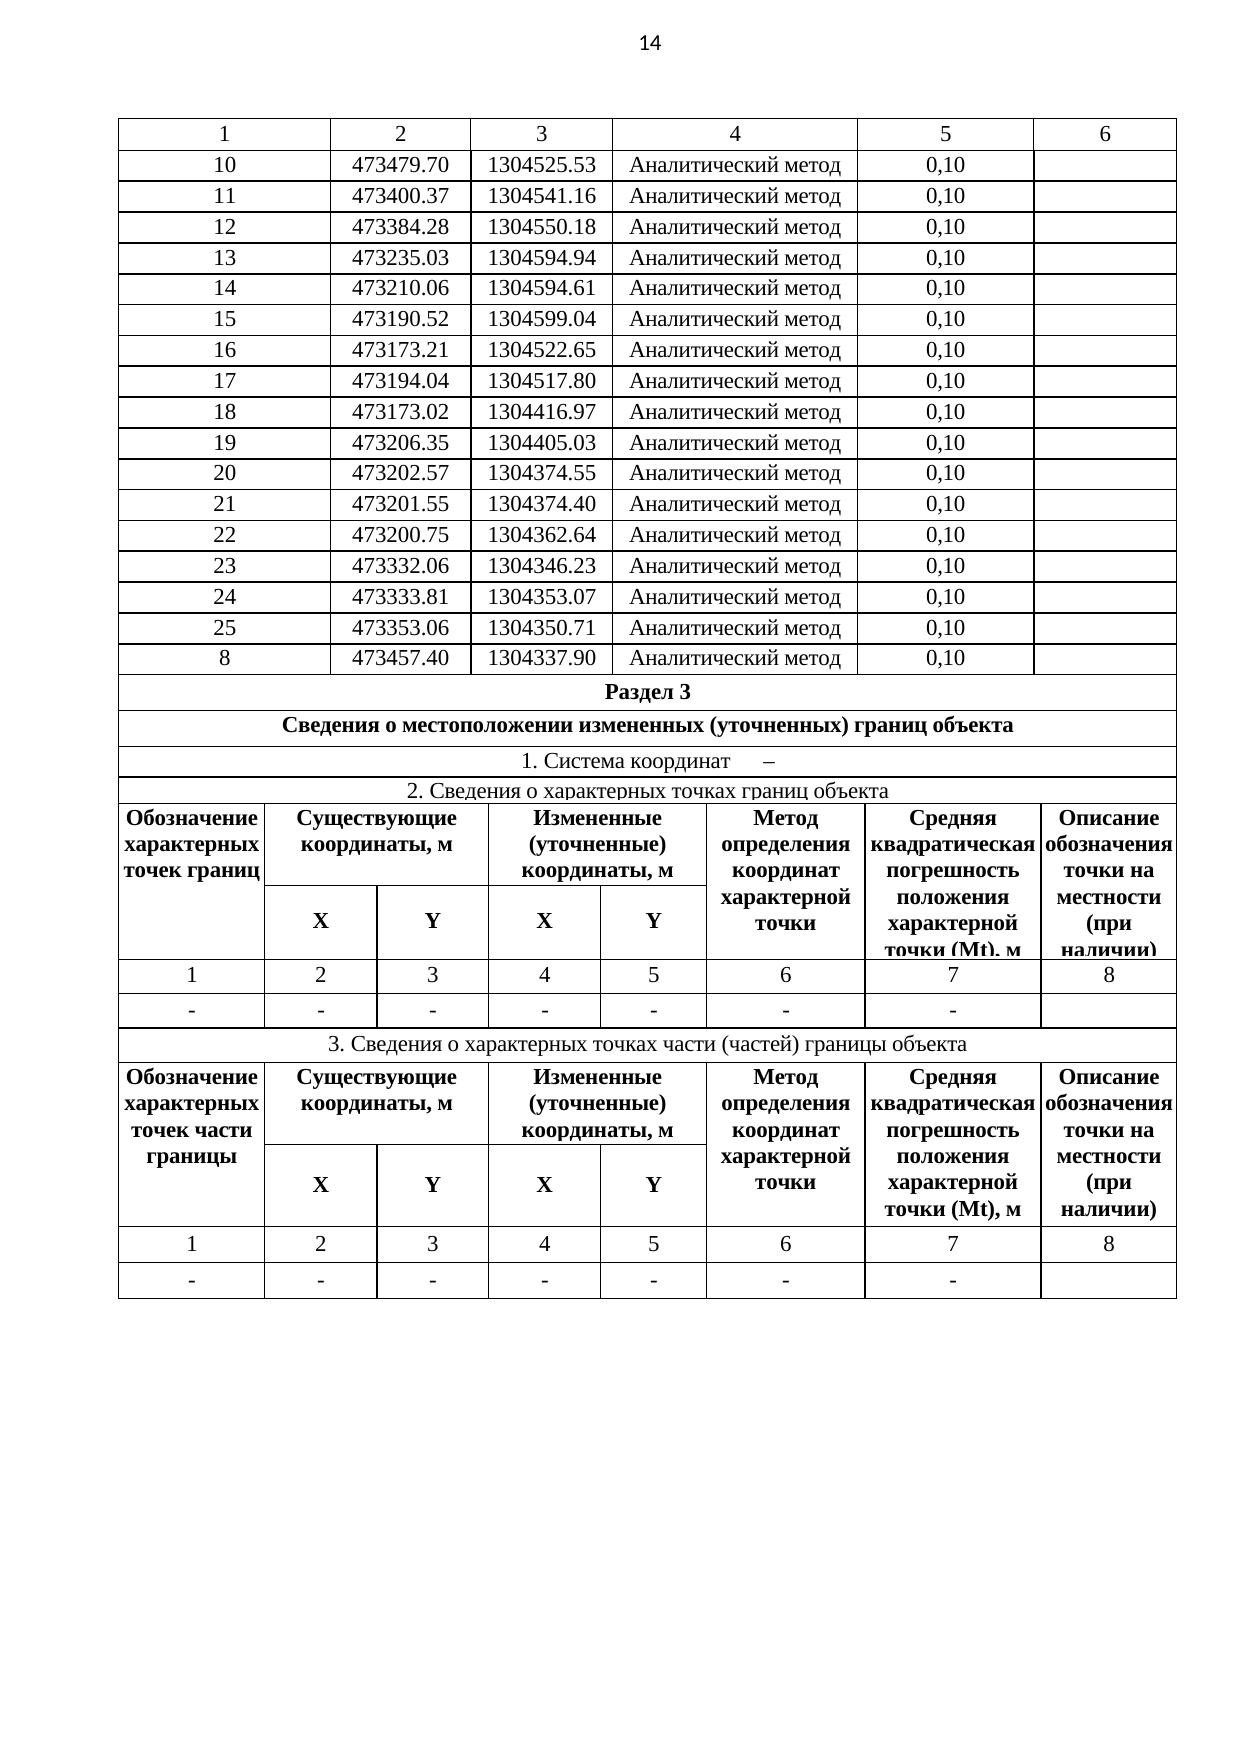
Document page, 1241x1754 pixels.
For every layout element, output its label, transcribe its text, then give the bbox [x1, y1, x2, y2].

table_cell Аналитический метод [613, 429, 857, 458]
table_cell Y [378, 886, 488, 958]
table_cell - [119, 1263, 264, 1297]
table_cell 7 [866, 1227, 1040, 1262]
table_cell Средняя квадратическая погрешность положения характерной точки (Мt), м [866, 1063, 1040, 1226]
table_cell Обозначение характерных точек части границы [119, 1063, 264, 1226]
table_cell 0,10 [858, 614, 1033, 643]
table_cell X [489, 1145, 600, 1226]
table_cell [1035, 429, 1176, 458]
table_cell 473201.55 [331, 490, 470, 519]
table_cell 7 [866, 960, 1040, 993]
table_cell [1035, 213, 1176, 242]
table_cell 21 [119, 490, 330, 519]
table_cell - [866, 1263, 1040, 1297]
table_cell Аналитический метод [613, 645, 857, 674]
table_cell 473332.06 [331, 552, 470, 581]
table_cell 0,10 [858, 151, 1033, 180]
table_cell - [265, 994, 376, 1027]
table_cell 473384.28 [331, 213, 470, 242]
table_cell 8 [1042, 960, 1176, 993]
table_cell - [489, 994, 600, 1027]
table_cell Аналитический метод [613, 151, 857, 180]
table_cell 6 [707, 1227, 864, 1262]
table_cell [1035, 182, 1176, 211]
table_cell 1. Система координат – [119, 747, 1176, 776]
table_cell 1304346.23 [472, 552, 612, 581]
table_cell 10 [119, 151, 330, 180]
table_cell [1035, 151, 1176, 180]
table_cell 1304362.64 [472, 521, 612, 550]
table_cell 17 [119, 367, 330, 396]
table_cell 12 [119, 213, 330, 242]
table_cell 473479.70 [331, 151, 470, 180]
table_cell 0,10 [858, 460, 1033, 489]
table_cell 1304522.65 [472, 336, 612, 365]
table_cell 473206.35 [331, 429, 470, 458]
table_cell [1035, 645, 1176, 674]
table_cell Аналитический метод [613, 305, 857, 334]
table_cell 0,10 [858, 645, 1033, 674]
table_cell 0,10 [858, 429, 1033, 458]
table_cell 473353.06 [331, 614, 470, 643]
table_cell 473200.75 [331, 521, 470, 550]
table_cell Существующие координаты, м [265, 1063, 488, 1144]
table_cell [1035, 336, 1176, 365]
table_header 2 [331, 119, 470, 149]
table_cell Аналитический метод [613, 182, 857, 211]
table_cell - [378, 1263, 488, 1297]
table_cell [1035, 490, 1176, 519]
table_cell [1035, 583, 1176, 612]
table_cell 0,10 [858, 244, 1033, 273]
table_cell [1035, 275, 1176, 304]
table_cell 473333.81 [331, 583, 470, 612]
table_cell [1035, 521, 1176, 550]
table_cell Существующие координаты, м [265, 804, 488, 885]
table_cell X [489, 886, 600, 958]
table_cell [1035, 244, 1176, 273]
table_cell 473457.40 [331, 645, 470, 674]
table_cell 1304594.94 [472, 244, 612, 273]
table_cell Сведения о местоположении измененных (уточненных) границ объекта [119, 711, 1176, 740]
table_cell 1304350.71 [472, 614, 612, 643]
table_cell 473173.21 [331, 336, 470, 365]
table_cell 23 [119, 552, 330, 581]
table_cell 5 [601, 1227, 706, 1262]
table_cell Аналитический метод [613, 398, 857, 427]
table_cell Измененные (уточненные) координаты, м [489, 1063, 706, 1144]
table_cell - [707, 994, 864, 1027]
table_cell 6 [707, 960, 864, 993]
table_cell 0,10 [858, 182, 1033, 211]
table_cell Метод определения координат характерной точки [707, 1063, 864, 1226]
table_cell 473202.57 [331, 460, 470, 489]
table_cell 18 [119, 398, 330, 427]
table_cell 0,10 [858, 275, 1033, 304]
table_cell [1035, 460, 1176, 489]
table_cell Аналитический метод [613, 490, 857, 519]
table_cell Описание обозначения точки на местности (при наличии) [1042, 804, 1176, 958]
table_cell Аналитический метод [613, 583, 857, 612]
table_cell [119, 740, 1176, 746]
table_cell 0,10 [858, 213, 1033, 242]
table_cell [1035, 398, 1176, 427]
table_header 6 [1034, 119, 1176, 149]
table_cell 2. Сведения о характерных точках границ объекта [119, 778, 1176, 803]
table_cell Y [378, 1145, 488, 1226]
table_cell - [601, 1263, 706, 1297]
table_cell 1304374.40 [472, 490, 612, 519]
table_cell 13 [119, 244, 330, 273]
table_cell 1304541.16 [472, 182, 612, 211]
table_cell Описание обозначения точки на местности (при наличии) [1042, 1063, 1176, 1226]
table_cell 1304416.97 [472, 398, 612, 427]
table_cell Метод определения координат характерной точки [707, 804, 864, 958]
table_cell 1304550.18 [472, 213, 612, 242]
table_cell 2 [265, 960, 376, 993]
table_cell 473194.04 [331, 367, 470, 396]
table_cell 473235.03 [331, 244, 470, 273]
table_cell [1042, 994, 1176, 1027]
table_cell 1 [119, 1227, 264, 1262]
table_cell 5 [601, 960, 706, 993]
table_cell Аналитический метод [613, 213, 857, 242]
table_cell 0,10 [858, 367, 1033, 396]
table_cell Средняя квадратическая погрешность положения характерной точки (Мt), м [866, 804, 1040, 958]
table_cell X [265, 886, 376, 958]
table_cell 0,10 [858, 336, 1033, 365]
table_cell 25 [119, 614, 330, 643]
table_cell 3 [378, 1227, 488, 1262]
table_cell Обозначение характерных точек границ [119, 804, 264, 958]
table_cell 3 [378, 960, 488, 993]
table_cell [1035, 367, 1176, 396]
table_cell [1035, 552, 1176, 581]
table_cell - [601, 994, 706, 1027]
table_cell 1 [119, 960, 264, 993]
table_cell Y [601, 1145, 706, 1226]
table_cell 0,10 [858, 305, 1033, 334]
table_cell 2 [265, 1227, 376, 1262]
table_cell Аналитический метод [613, 552, 857, 581]
table_cell Аналитический метод [613, 275, 857, 304]
table_cell X [265, 1145, 376, 1226]
table_cell 473210.06 [331, 275, 470, 304]
table_cell Аналитический метод [613, 521, 857, 550]
table_cell 8 [1042, 1227, 1176, 1262]
table_cell Аналитический метод [613, 336, 857, 365]
table_cell 0,10 [858, 398, 1033, 427]
table_cell 1304405.03 [472, 429, 612, 458]
table_cell 16 [119, 336, 330, 365]
table_cell - [378, 994, 488, 1027]
table_cell - [489, 1263, 600, 1297]
table_cell 15 [119, 305, 330, 334]
table_cell Аналитический метод [613, 244, 857, 273]
table_cell 0,10 [858, 552, 1033, 581]
table_cell 1304374.55 [472, 460, 612, 489]
table_cell 473400.37 [331, 182, 470, 211]
table_cell 22 [119, 521, 330, 550]
table_header 3 [471, 119, 612, 149]
table_cell 11 [119, 182, 330, 211]
table_cell - [119, 994, 264, 1027]
table_cell 8 [119, 645, 330, 674]
table_cell 1304594.61 [472, 275, 612, 304]
table_cell 1304525.53 [472, 151, 612, 180]
table_cell 19 [119, 429, 330, 458]
table_header 4 [613, 119, 857, 149]
table_cell Аналитический метод [613, 614, 857, 643]
table_header 1 [119, 119, 330, 149]
table_cell 1304517.80 [472, 367, 612, 396]
table_cell 4 [489, 960, 600, 993]
table_cell 3. Сведения о характерных точках части (частей) границы объекта [119, 1029, 1176, 1062]
table_header 5 [858, 119, 1033, 149]
table_cell 0,10 [858, 583, 1033, 612]
table_cell Измененные (уточненные) координаты, м [489, 804, 706, 885]
table_cell 20 [119, 460, 330, 489]
table_cell Раздел 3 [119, 675, 1176, 710]
table_cell 24 [119, 583, 330, 612]
table_cell 1304337.90 [472, 645, 612, 674]
table_cell [1042, 1263, 1176, 1297]
table_cell Y [601, 886, 706, 958]
table_cell - [866, 994, 1040, 1027]
table_cell Аналитический метод [613, 460, 857, 489]
table_cell [1035, 614, 1176, 643]
table_cell 1304353.07 [472, 583, 612, 612]
table_cell 14 [119, 275, 330, 304]
table_cell 0,10 [858, 490, 1033, 519]
table_cell 473190.52 [331, 305, 470, 334]
table_cell 0,10 [858, 521, 1033, 550]
table_cell - [265, 1263, 376, 1297]
table_cell 473173.02 [331, 398, 470, 427]
table_cell Аналитический метод [613, 367, 857, 396]
table_cell [1035, 305, 1176, 334]
table_cell 1304599.04 [472, 305, 612, 334]
table_cell - [707, 1263, 864, 1297]
table_cell 4 [489, 1227, 600, 1262]
